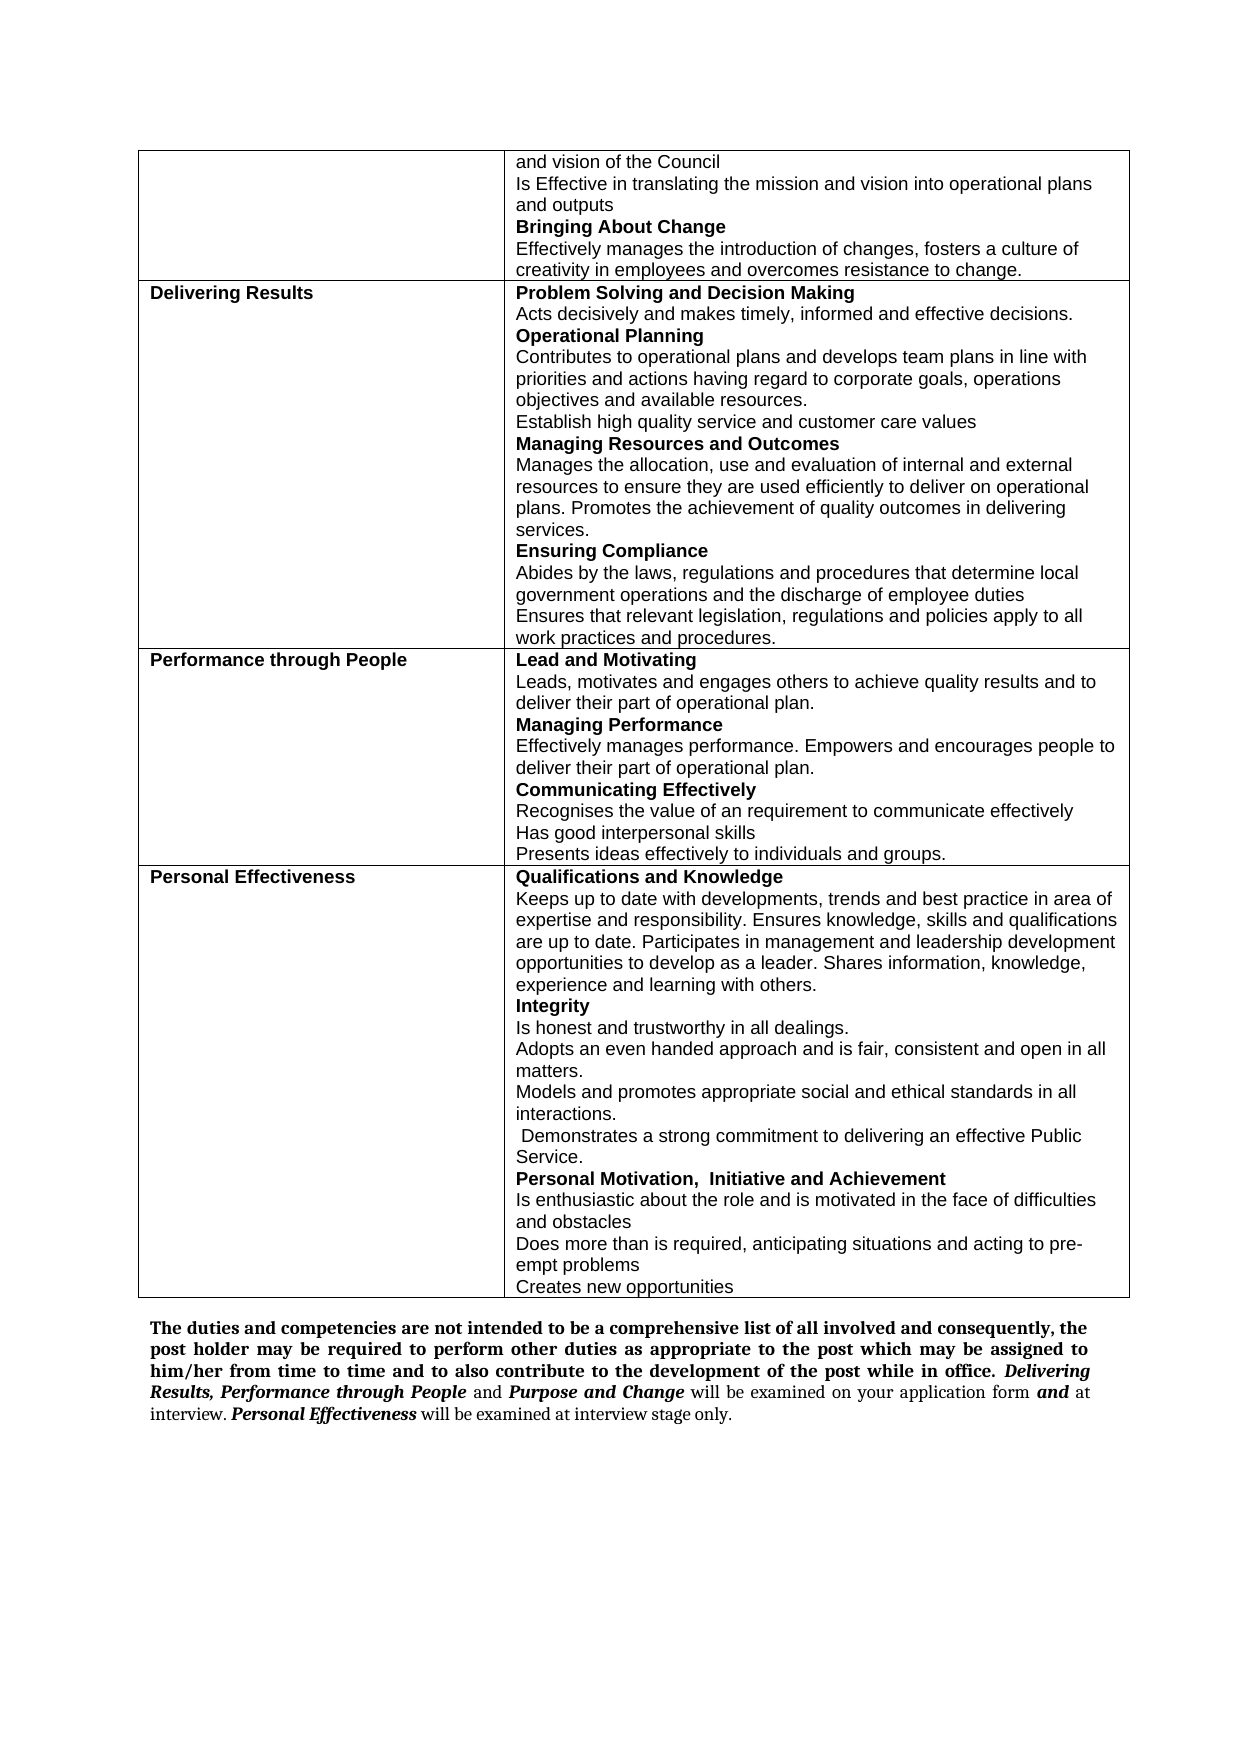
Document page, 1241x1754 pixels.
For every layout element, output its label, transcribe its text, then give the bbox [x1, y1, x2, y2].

table_cell Lead and Motivating Leads, motivates and engages others to achieve quality results and to deliver their part of operational plan. Managing Performance Effectively manages performance. Empowers and encourages people to deliver their part of operational plan. Communicating Effectively Recognises the value of an requirement to communicate effectively Has good interpersonal skills Presents ideas effectively to individuals and groups. [505, 649, 1129, 865]
text The duties and competencies are not intended to be a comprehensive list of all involved and consequently, the post holder may be required to perform other duties as appropriate to the post which may be assigned to him/her from time to time and to also contribute to the development of the post while in office. Delivering Results, Performance through People and Purpose and Change will be examined on your application form and at interview. Personal Effectiveness will be examined at interview stage only. [150, 1317, 1090, 1425]
table_cell Performance through People [139, 649, 504, 865]
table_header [505, 151, 1129, 280]
table_cell Personal Effectiveness [139, 866, 504, 1297]
table_cell Problem Solving and Decision Making Acts decisively and makes timely, informed and effective decisions. Operational Planning Contributes to operational plans and develops team plans in line with priorities and actions having regard to corporate goals, operations objectives and available resources. Establish high quality service and customer care values Managing Resources and Outcomes Manages the allocation, use and evaluation of internal and external resources to ensure they are used efficiently to deliver on operational plans. Promotes the achievement of quality outcomes in delivering services. Ensuring Compliance Abides by the laws, regulations and procedures that determine local government operations and the discharge of employee duties Ensures that relevant legislation, regulations and policies apply to all work practices and procedures. [505, 281, 1129, 648]
table_cell Qualifications and Knowledge Keeps up to date with developments, trends and best practice in area of expertise and responsibility. Ensures knowledge, skills and qualifications are up to date. Participates in management and leadership development opportunities to develop as a leader. Shares information, knowledge, experience and learning with others. Integrity Is honest and trustworthy in all dealings. Adopts an even handed approach and is fair, consistent and open in all matters. Models and promotes appropriate social and ethical standards in all interactions. Demonstrates a strong commitment to delivering an effective Public Service. Personal Motivation, Initiative and Achievement Is enthusiastic about the role and is motivated in the face of difficulties and obstacles Does more than is required, anticipating situations and acting to pre-empt problems Creates new opportunities [505, 866, 1129, 1297]
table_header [139, 151, 504, 280]
table_cell Delivering Results [139, 281, 504, 648]
